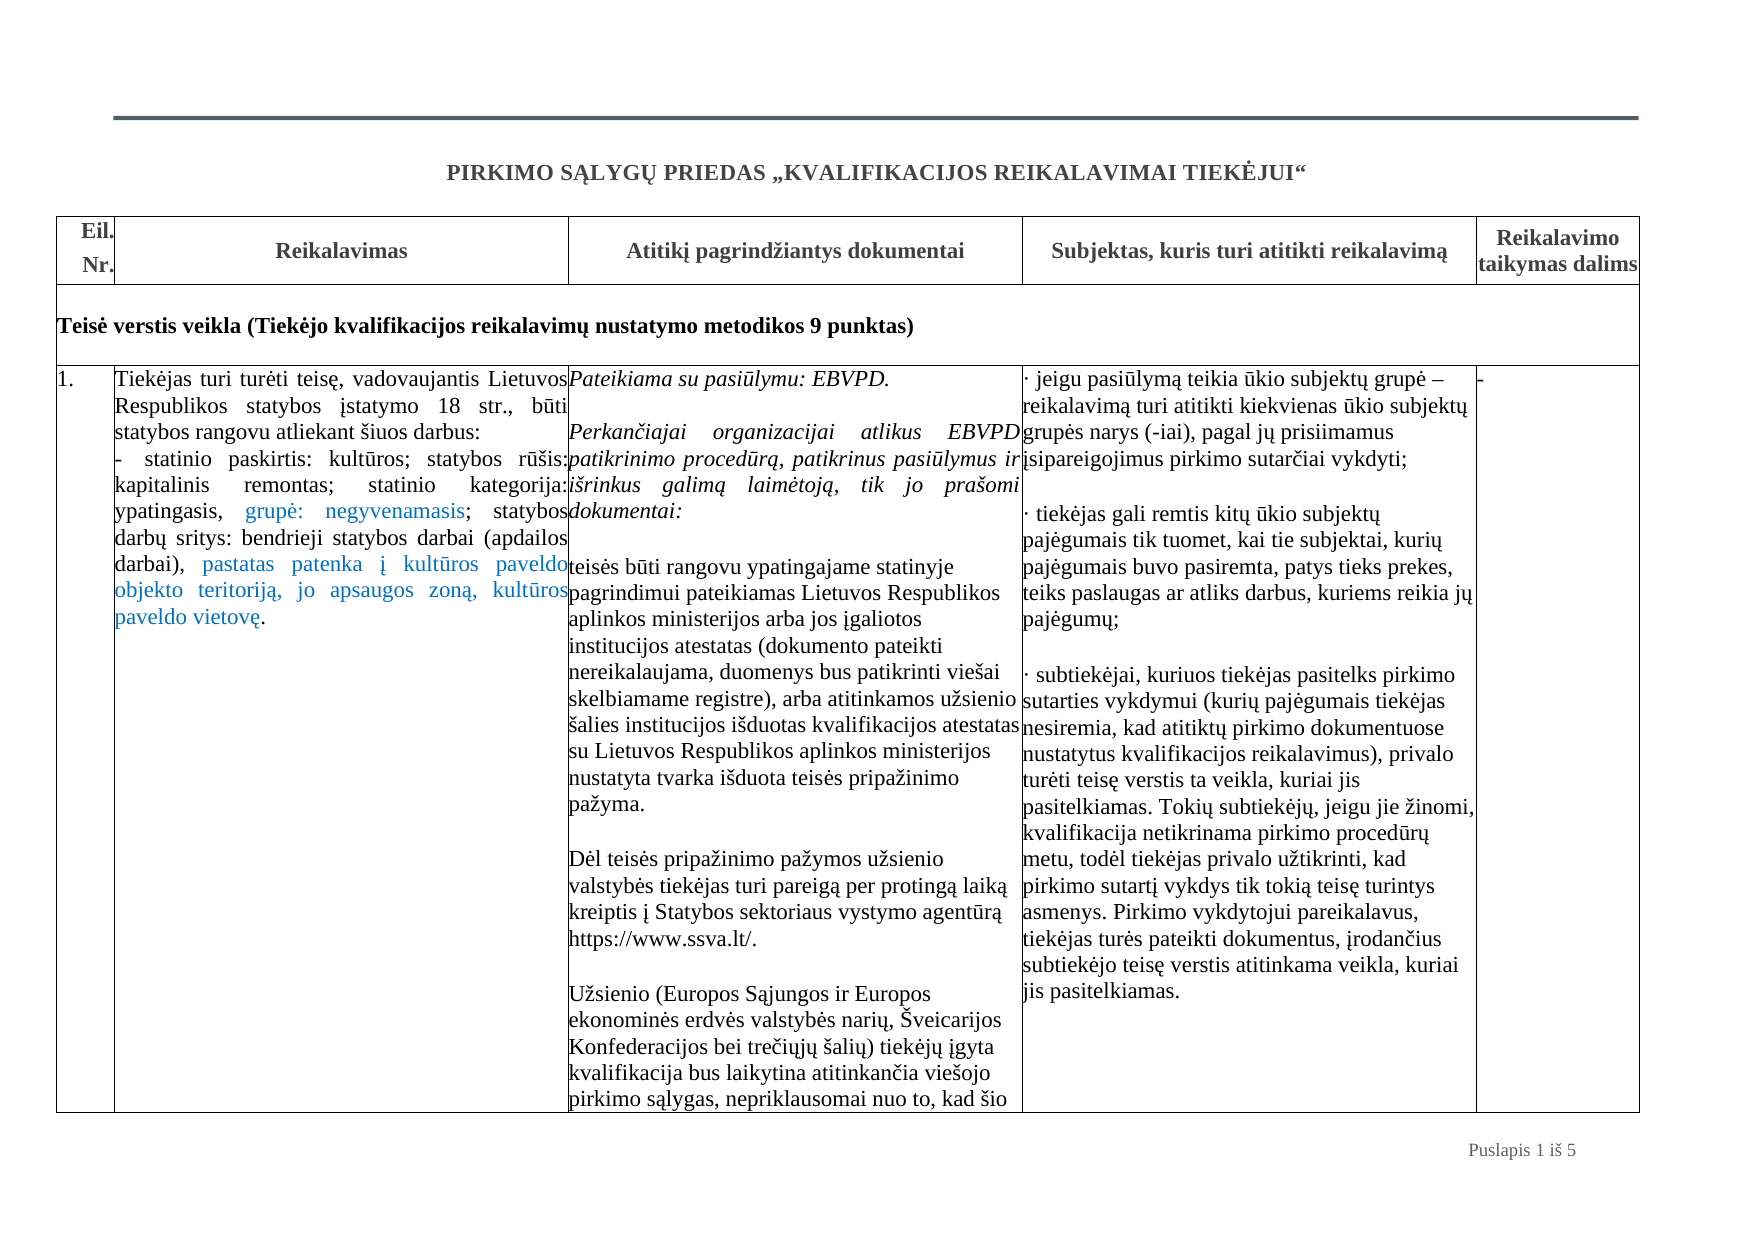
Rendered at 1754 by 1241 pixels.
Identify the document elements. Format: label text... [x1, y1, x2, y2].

table_header Subjektas, kuris turi atitikti reikalavimą [1023, 217, 1476, 284]
table_cell 1. [57, 366, 114, 1112]
table_cell - [1477, 366, 1639, 1112]
subtitle PIRKIMO SĄLYGŲ PRIEDAS „KVALIFIKACIJOS REIKALAVIMAI TIEKĖJUI“ [118, 159, 1636, 185]
table_header Reikalavimas [115, 217, 568, 284]
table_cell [1023, 366, 1476, 1112]
table_cell Teisė verstis veikla (Tiekėjo kvalifikacijos reikalavimų nustatymo metodikos 9 punktas) [57, 285, 1639, 364]
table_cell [569, 366, 1022, 1112]
table_header Reikalavimo taikymas dalims [1477, 217, 1639, 284]
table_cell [115, 366, 568, 1112]
table_header Atitikį pagrindžiantys dokumentai [569, 217, 1022, 284]
table_header Eil. Nr. [57, 217, 114, 284]
